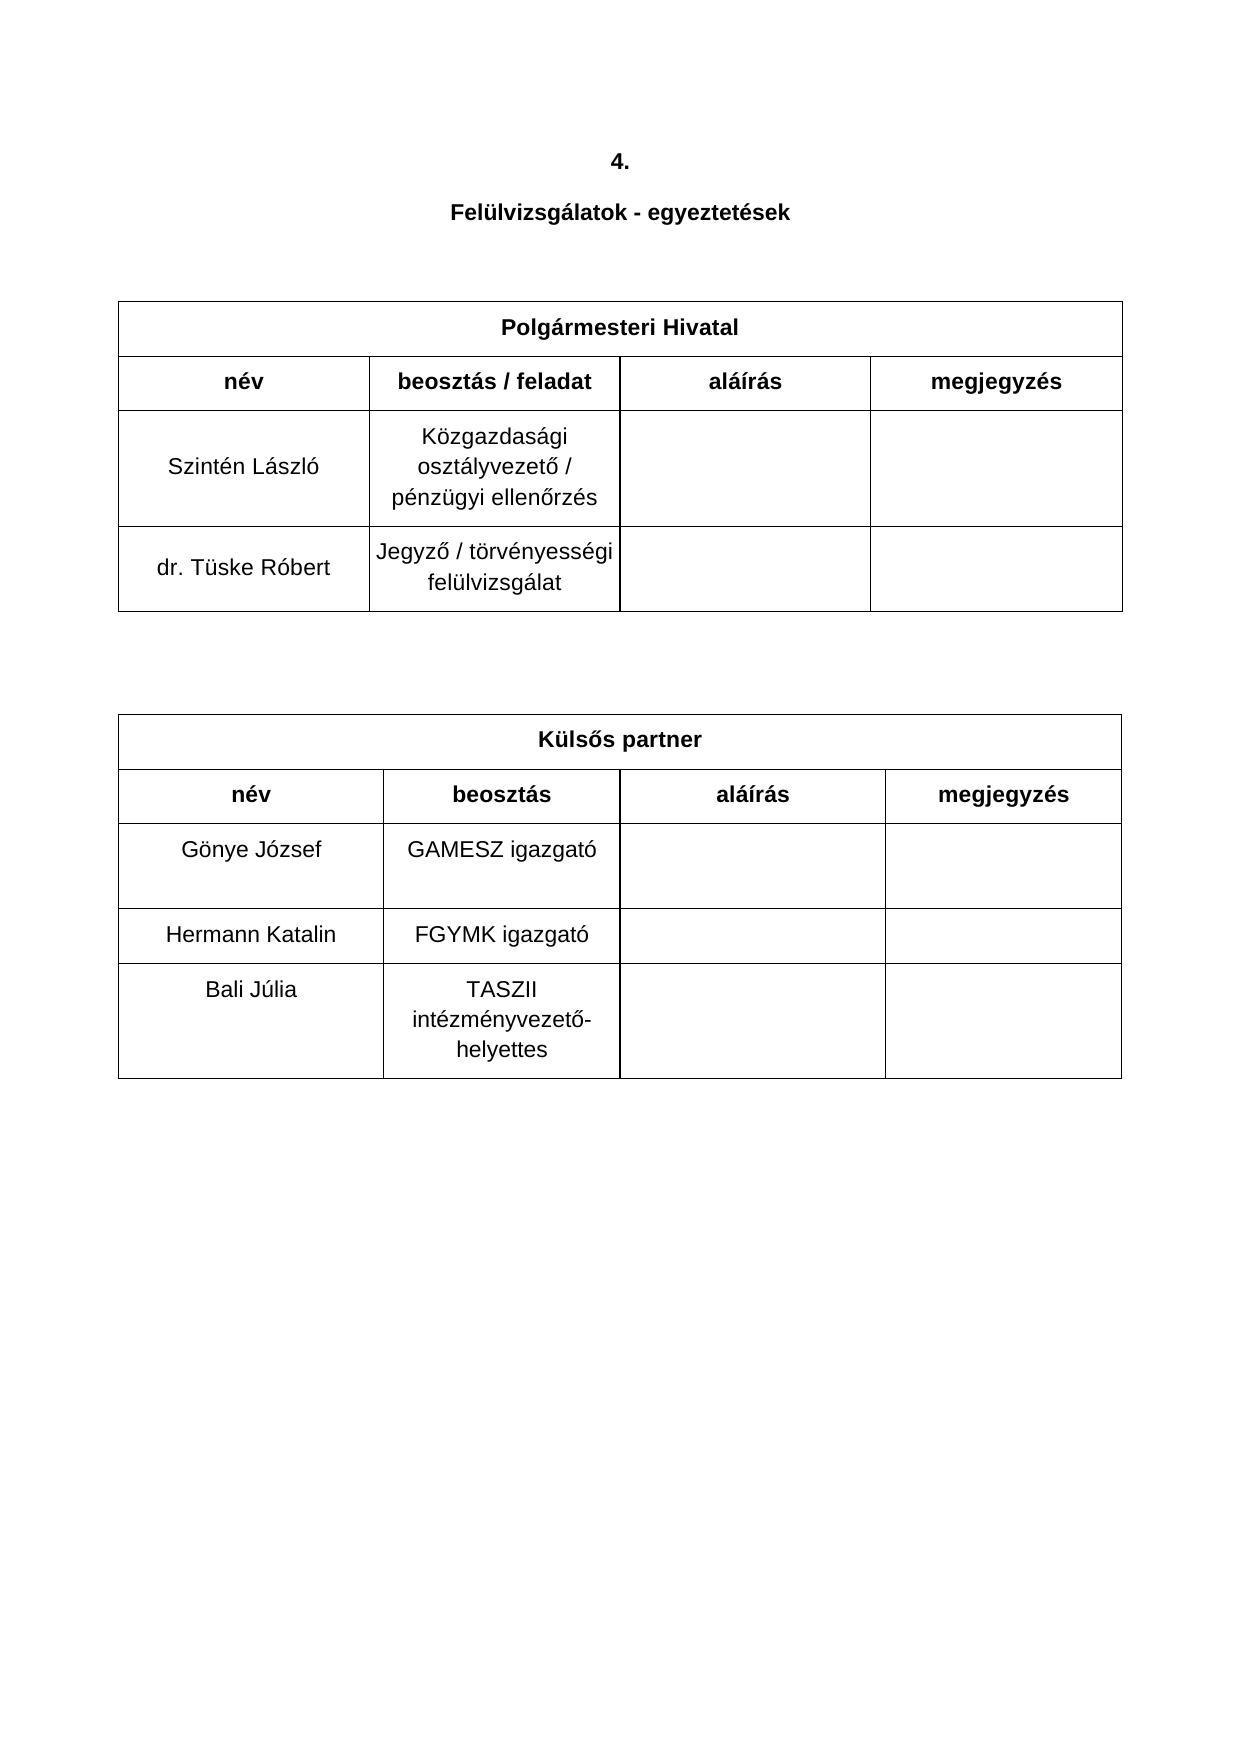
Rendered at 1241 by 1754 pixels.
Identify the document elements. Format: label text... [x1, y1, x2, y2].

table_cell beosztás / feladat [370, 357, 619, 410]
table_cell megjegyzés [871, 357, 1122, 410]
table_cell aláírás [621, 357, 870, 410]
table_cell [621, 411, 870, 526]
table_cell név [119, 357, 369, 410]
table_header Polgármesteri Hivatal [119, 302, 1122, 356]
table_cell Szintén László [119, 411, 369, 526]
table_cell Bali Júlia [119, 964, 383, 1078]
table_cell dr. Tüske Róbert [119, 527, 369, 611]
table_cell beosztás [384, 770, 619, 823]
table_cell FGYMK igazgató [384, 909, 619, 963]
table_cell Közgazdasági osztályvezető / pénzügyi ellenőrzés [370, 411, 619, 526]
table_cell név [119, 770, 383, 823]
table_cell Jegyző / törvényességi felülvizsgálat [370, 527, 619, 611]
table_cell [621, 964, 885, 1078]
text Felülvizsgálatok - egyeztetések [148, 199, 1093, 225]
table_cell Hermann Katalin [119, 909, 383, 963]
table_cell TASZII intézményvezető-helyettes [384, 964, 619, 1078]
table_cell [886, 964, 1121, 1078]
table_cell [621, 824, 885, 908]
table_cell [621, 909, 885, 963]
table_cell [621, 527, 870, 611]
table_cell [871, 527, 1122, 611]
table_cell megjegyzés [886, 770, 1121, 823]
table_cell aláírás [621, 770, 885, 823]
text 4. [148, 148, 1093, 174]
table_cell [886, 824, 1121, 908]
table_cell Gönye József [119, 824, 383, 908]
table_cell [886, 909, 1121, 963]
table_header Külsős partner [119, 715, 1121, 768]
table_cell [871, 411, 1122, 526]
table_cell GAMESZ igazgató [384, 824, 619, 908]
